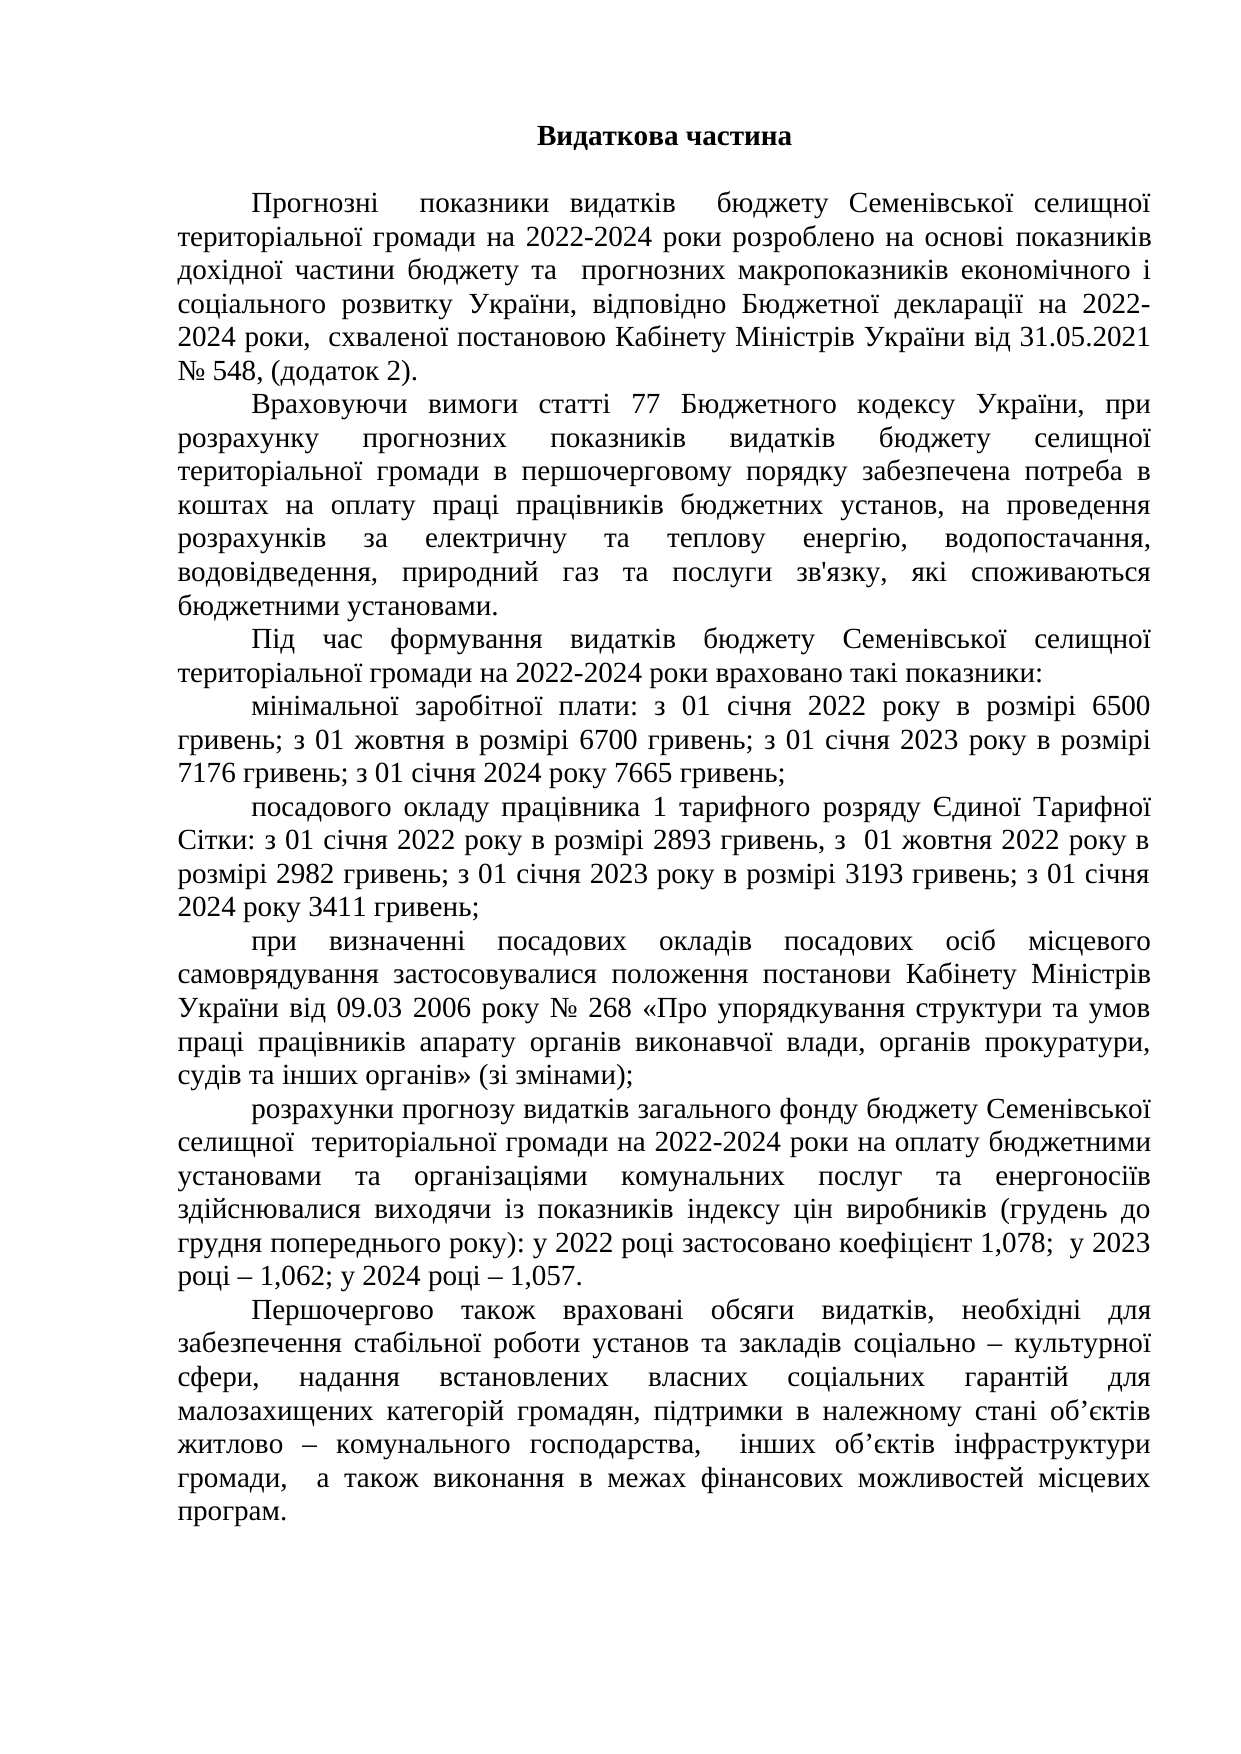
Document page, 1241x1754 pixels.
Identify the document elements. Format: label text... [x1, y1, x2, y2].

text Під час формування видатків бюджету Семенівської селищної територіальної громади на 2022-2024 роки враховано такі показники: [177, 621, 1152, 688]
text Першочергово також враховані обсяги видатків, необхідні для забезпечення стабільної роботи установ та закладів соціально – культурної сфери, надання встановлених власних соціальних гарантій для малозахищених категорій громадян, підтримки в належному стані об’єктів житлово – комунального господарства, інших об’єктів інфраструктури громади, а також виконання в межах фінансових можливостей місцевих програм. [177, 1292, 1152, 1527]
text Прогнозні показники видатків бюджету Семенівської селищної територіальної громади на 2022-2024 роки розроблено на основі показників дохідної частини бюджету та прогнозних макропоказників економічного і соціального розвитку України, відповідно Бюджетної декларації на 2022-2024 роки, схваленої постановою Кабінету Міністрів України від 31.05.2021 № 548, (додаток 2). [177, 185, 1152, 386]
text Враховуючи вимоги статті 77 Бюджетного кодексу України, при розрахунку прогнозних показників видатків бюджету селищної територіальної громади в першочерговому порядку забезпечена потреба в коштах на оплату праці працівників бюджетних установ, на проведення розрахунків за електричну та теплову енергію, водопостачання, водовідведення, природний газ та послуги зв'язку, які споживаються бюджетними установами. [177, 386, 1152, 621]
text посадового окладу працівника 1 тарифного розряду Єдиної Тарифної Сітки: з 01 січня 2022 року в розмірі 2893 гривень, з 01 жовтня 2022 року в розмірі 2982 гривень; з 01 січня 2023 року в розмірі 3193 гривень; з 01 січня 2024 року 3411 гривень; [177, 789, 1152, 923]
text розрахунки прогнозу видатків загального фонду бюджету Семенівської селищної територіальної громади на 2022-2024 роки на оплату бюджетними установами та організаціями комунальних послуг та енергоносіїв здійснювалися виходячи із показників індексу цін виробників (грудень до грудня попереднього року): у 2022 році застосовано коефіцієнт 1,078; у 2023 році – 1,062; у 2024 році – 1,057. [177, 1091, 1152, 1292]
text мінімальної заробітної плати: з 01 січня 2022 року в розмірі 6500 гривень; з 01 жовтня в розмірі 6700 гривень; з 01 січня 2023 року в розмірі 7176 гривень; з 01 січня 2024 року 7665 гривень; [177, 688, 1152, 789]
text Видаткова частина [177, 118, 1152, 152]
text при визначенні посадових окладів посадових осіб місцевого самоврядування застосовувалися положення постанови Кабінету Міністрів України від 09.03 2006 року № 268 «Про упорядкування структури та умов праці працівників апарату органів виконавчої влади, органів прокуратури, судів та інших органів» (зі змінами); [177, 923, 1152, 1091]
